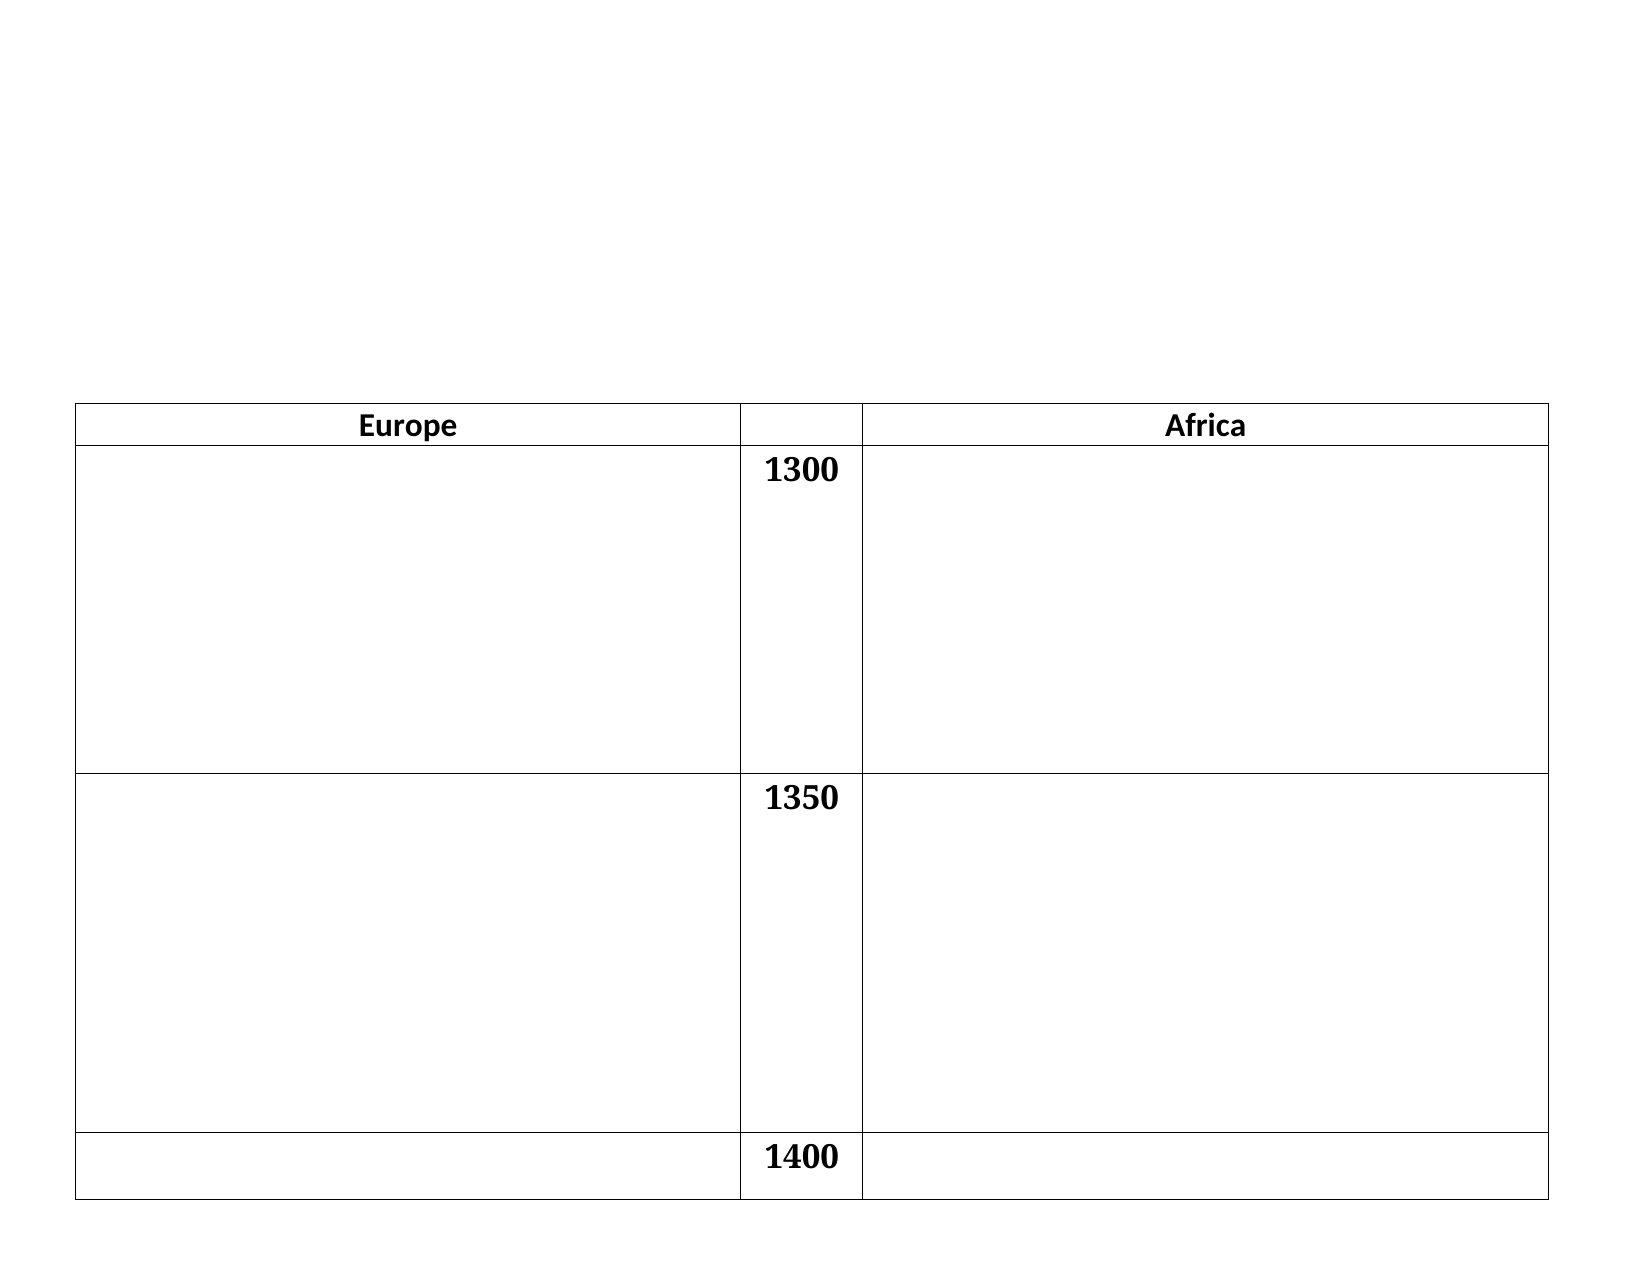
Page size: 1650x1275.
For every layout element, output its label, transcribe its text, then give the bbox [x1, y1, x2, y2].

table_cell [863, 446, 1548, 773]
table_header Africa [863, 404, 1548, 445]
table_cell 1350 [741, 774, 862, 1132]
table_header Europe [76, 404, 740, 445]
table_cell 1400 [741, 1133, 862, 1199]
table_cell [76, 1133, 740, 1199]
table_header [741, 404, 862, 445]
table_cell [863, 1133, 1548, 1199]
table_cell 1300 [741, 446, 862, 773]
table_cell [76, 446, 740, 773]
table_cell [76, 774, 740, 1132]
table_cell [863, 774, 1548, 1132]
